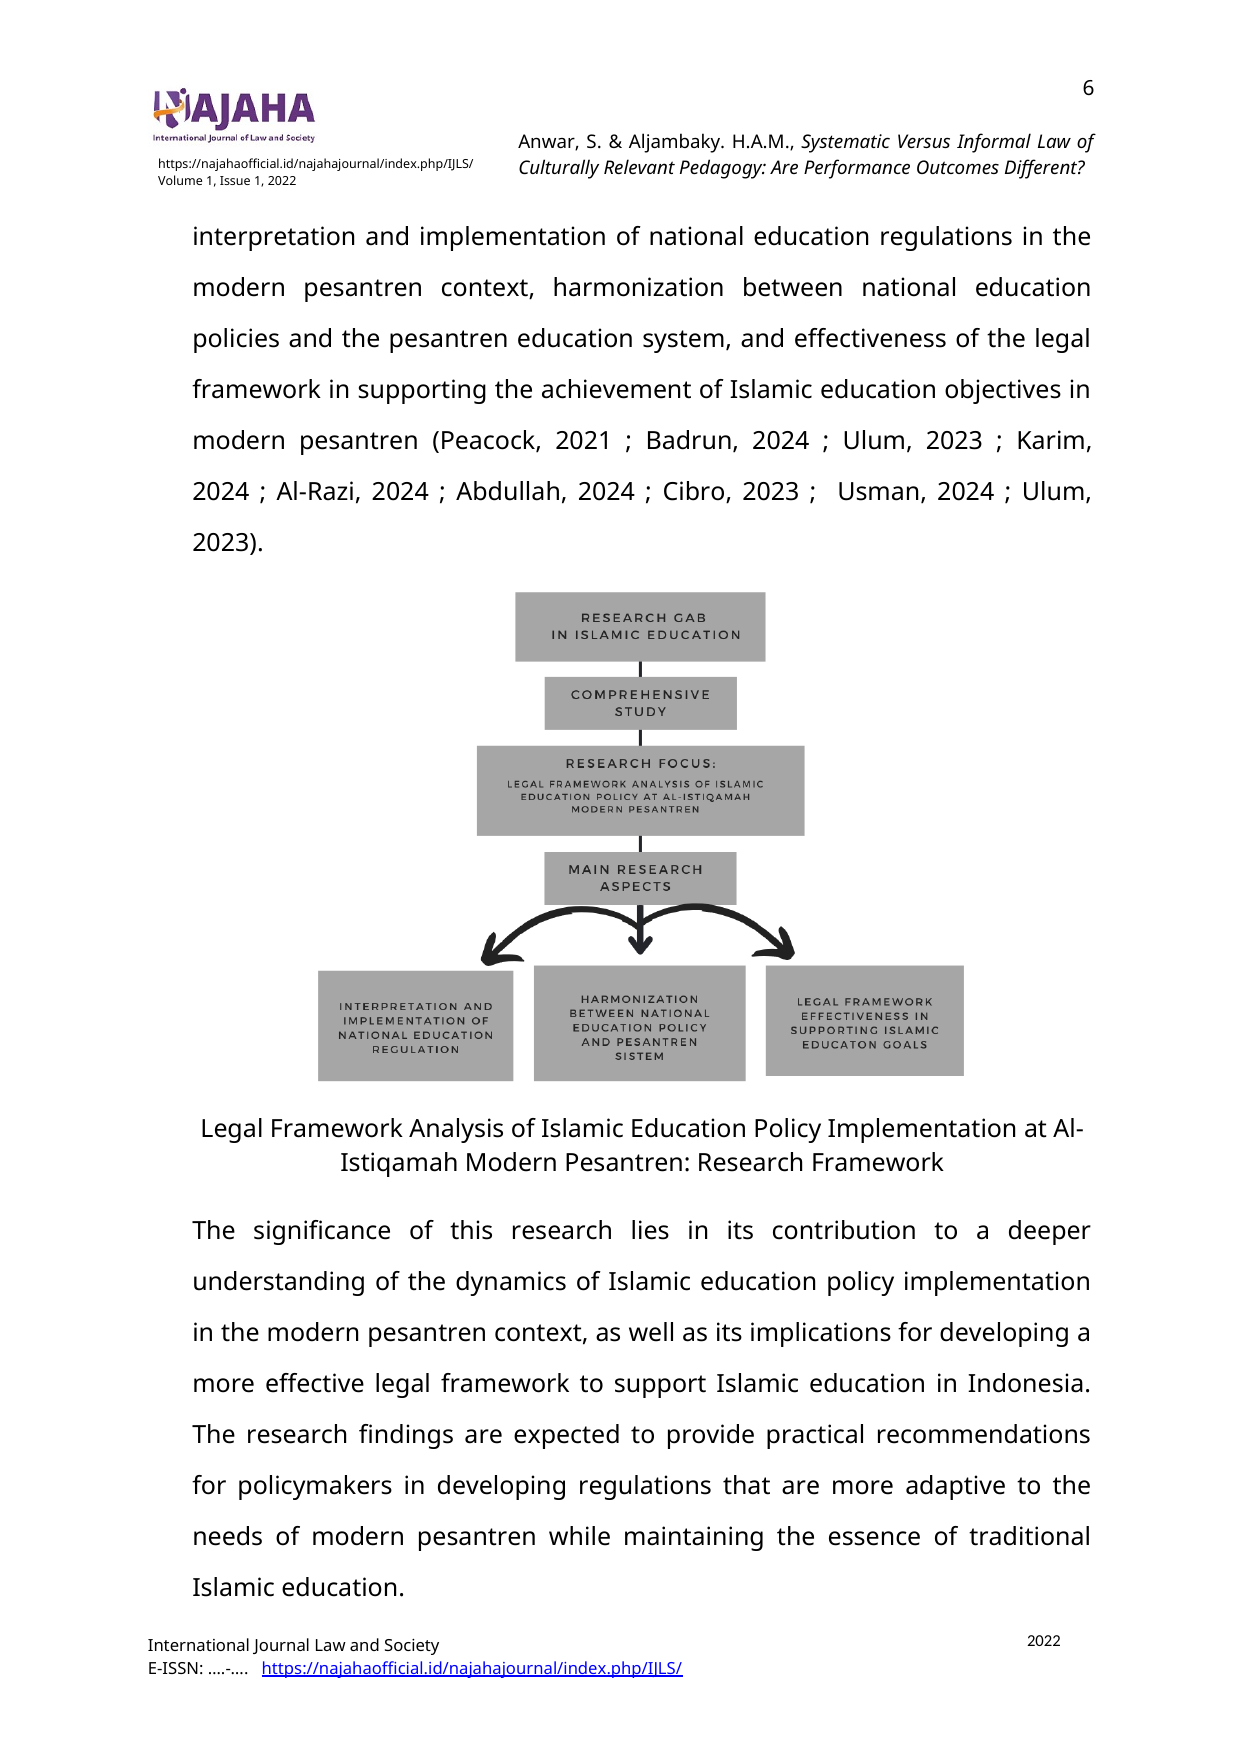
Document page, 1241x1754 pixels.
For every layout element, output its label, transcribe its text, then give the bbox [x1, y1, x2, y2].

picture [147, 75, 320, 157]
text Legal Framework Analysis of Islamic Education Policy Implementation at Al-Istiqamah Modern Pesantren: Research Framework [192, 1111, 1092, 1179]
picture [290, 576, 995, 1097]
text The significance of this research lies in its contribution to a deeper understanding of the dynamics of Islamic education policy implementation in the modern pesantren context, as well as its implications for developing a more effective legal framework to support Islamic education in Indonesia. The research findings are expected to provide practical recommendations for policymakers in developing regulations that are more adaptive to the needs of modern pesantren while maintaining the essence of traditional Islamic education. [192, 1213, 1092, 1604]
